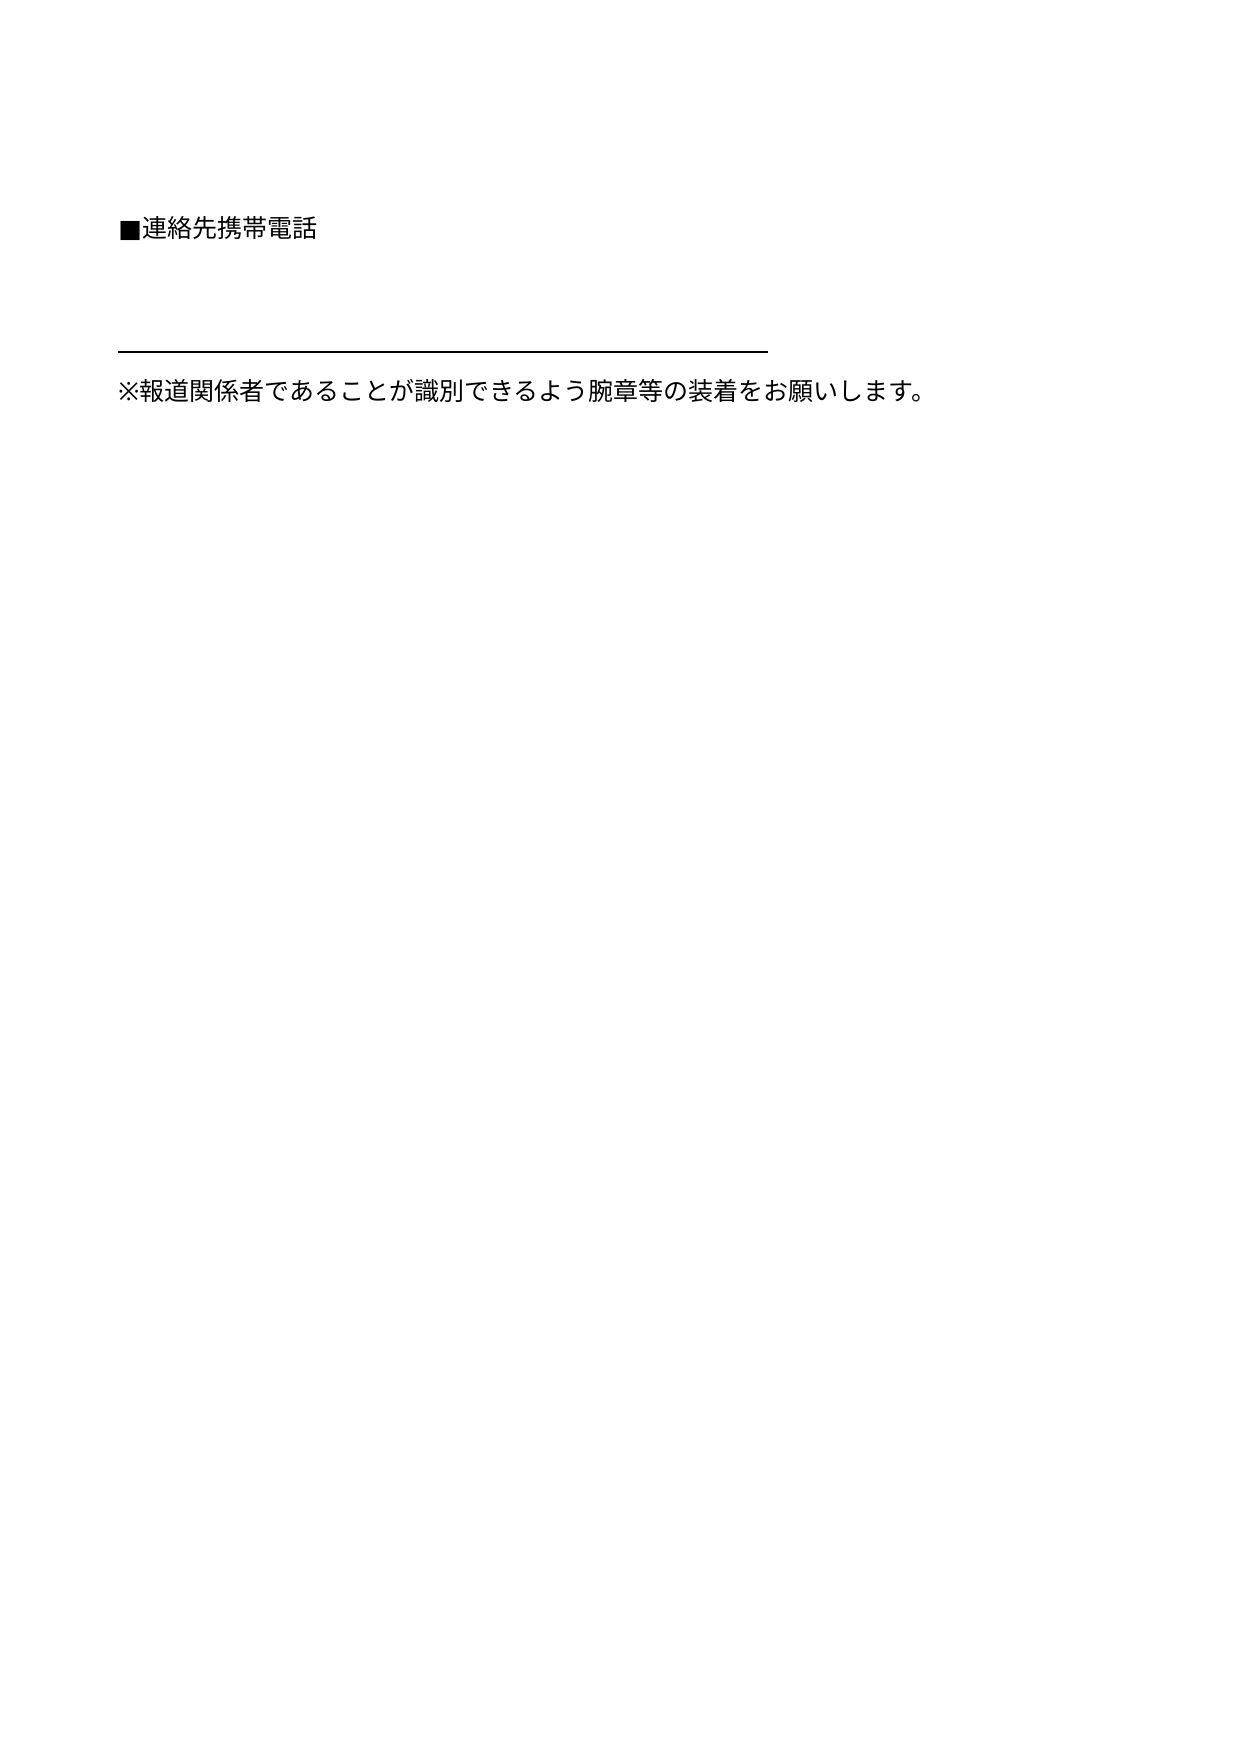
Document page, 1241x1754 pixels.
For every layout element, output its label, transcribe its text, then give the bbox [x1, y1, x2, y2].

text ※報道関係者であることが識別できるよう腕章等の装着をお願いします。 [118, 357, 1122, 422]
text ■連絡先携帯電話 [118, 194, 1122, 259]
